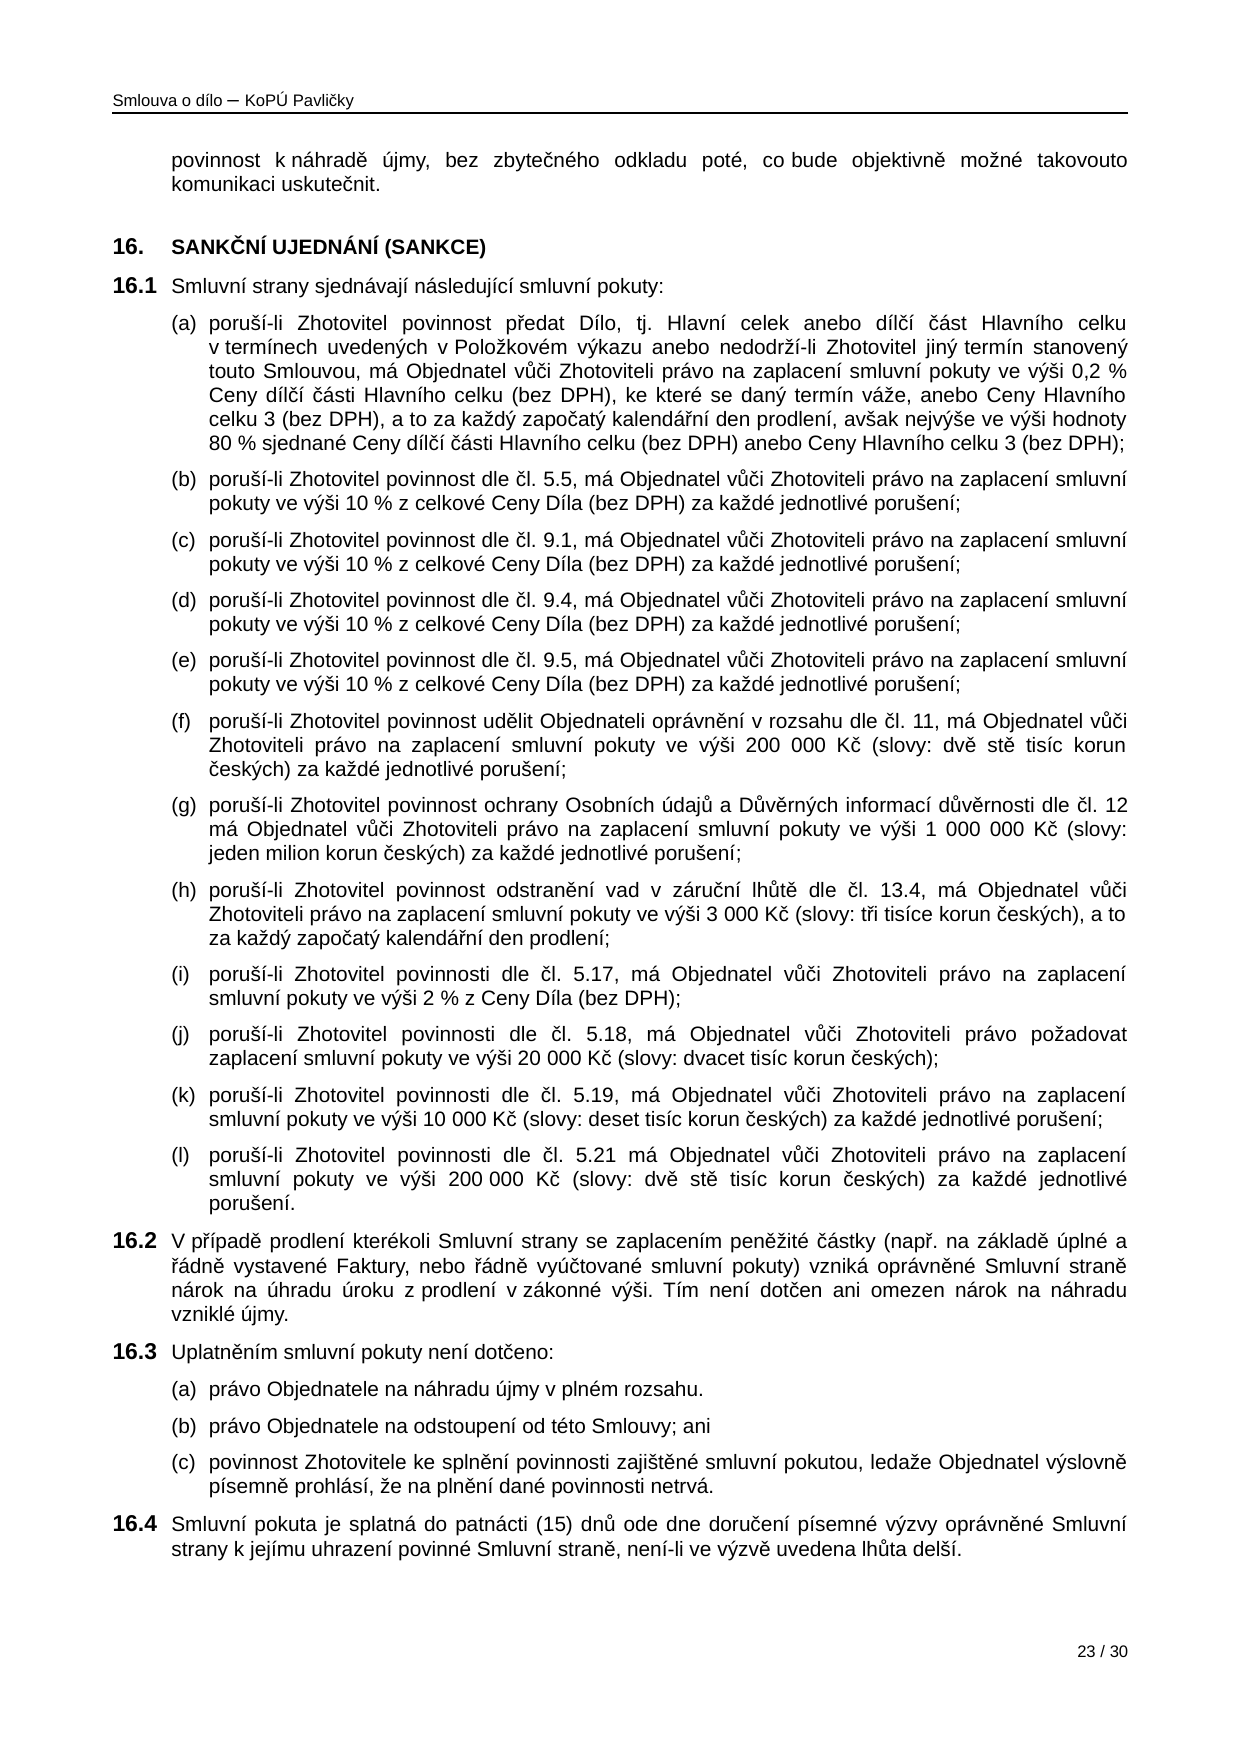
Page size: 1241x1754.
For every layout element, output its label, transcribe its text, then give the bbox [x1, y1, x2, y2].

list poruší-li Zhotovitel povinnost ochrany Osobních údajů a Důvěrných informací důvěrnosti dle čl. 12 má Objednatel vůči Zhotoviteli právo na zaplacení smluvní pokuty ve výši 1 000 000 Kč (slovy: jeden milion korun českých) za každé jednotlivé porušení; [171, 793, 1128, 865]
list právo Objednatele na náhradu újmy v plném rozsahu. [171, 1377, 1128, 1401]
list poruší-li Zhotovitel povinnost udělit Objednateli oprávnění v rozsahu dle čl. 11, má Objednatel vůči Zhotoviteli právo na zaplacení smluvní pokuty ve výši 200 000 Kč (slovy: dvě stě tisíc korun českých) za každé jednotlivé porušení; [171, 709, 1128, 781]
list povinnost Zhotovitele ke splnění povinnosti zajištěné smluvní pokutou, ledaže Objednatel výslovně písemně prohlásí, že na plnění dané povinnosti netrvá. [171, 1450, 1128, 1498]
text Sankční ujednání (SANKCE) [112, 233, 1128, 259]
list poruší-li Zhotovitel povinnosti dle čl. 5.18, má Objednatel vůči Zhotoviteli právo požadovat zaplacení smluvní pokuty ve výši 20 000 Kč (slovy: dvacet tisíc korun českých); [171, 1022, 1128, 1070]
text Smluvní strany sjednávají následující smluvní pokuty: [112, 272, 1128, 298]
list poruší-li Zhotovitel povinnost odstranění vad v záruční lhůtě dle čl. 13.4, má Objednatel vůči Zhotoviteli právo na zaplacení smluvní pokuty ve výši 3 000 Kč (slovy: tři tisíce korun českých), a to za každý započatý kalendářní den prodlení; [171, 877, 1128, 949]
text V případě prodlení kterékoli Smluvní strany se zaplacením peněžité částky (např. na základě úplné a řádně vystavené Faktury, nebo řádně vyúčtované smluvní pokuty) vzniká oprávněné Smluvní straně nárok na úhradu úroku z prodlení v zákonné výši. Tím není dotčen ani omezen nárok na náhradu vzniklé újmy. [112, 1227, 1128, 1326]
list poruší-li Zhotovitel povinnosti dle čl. 5.21 má Objednatel vůči Zhotoviteli právo na zaplacení smluvní pokuty ve výši 200 000 Kč (slovy: dvě stě tisíc korun českých) za každé jednotlivé porušení. [171, 1143, 1128, 1215]
list právo Objednatele na odstoupení od této Smlouvy; ani [171, 1413, 1128, 1437]
text Uplatněním smluvní pokuty není dotčeno: [112, 1338, 1128, 1364]
list poruší-li Zhotovitel povinnost dle čl. 9.5, má Objednatel vůči Zhotoviteli právo na zaplacení smluvní pokuty ve výši 10 % z celkové Ceny Díla (bez DPH) za každé jednotlivé porušení; [171, 648, 1128, 696]
list poruší-li Zhotovitel povinnost dle čl. 5.5, má Objednatel vůči Zhotoviteli právo na zaplacení smluvní pokuty ve výši 10 % z celkové Ceny Díla (bez DPH) za každé jednotlivé porušení; [171, 467, 1128, 515]
list poruší-li Zhotovitel povinnost předat Dílo, tj. Hlavní celek anebo dílčí část Hlavního celku v termínech uvedených v Položkovém výkazu anebo nedodrží-li Zhotovitel jiný termín stanovený touto Smlouvou, má Objednatel vůči Zhotoviteli právo na zaplacení smluvní pokuty ve výši 0,2 % Ceny dílčí části Hlavního celku (bez DPH), ke které se daný termín váže, anebo Ceny Hlavního celku 3 (bez DPH), a to za každý započatý kalendářní den prodlení, avšak nejvýše ve výši hodnoty 80 % sjednané Ceny dílčí části Hlavního celku (bez DPH) anebo Ceny Hlavního celku 3 (bez DPH); [171, 311, 1128, 454]
list poruší-li Zhotovitel povinnost dle čl. 9.1, má Objednatel vůči Zhotoviteli právo na zaplacení smluvní pokuty ve výši 10 % z celkové Ceny Díla (bez DPH) za každé jednotlivé porušení; [171, 527, 1128, 575]
text Smluvní pokuta je splatná do patnácti (15) dnů ode dne doručení písemné výzvy oprávněné Smluvní strany k jejímu uhrazení povinné Smluvní straně, není-li ve výzvě uvedena lhůta delší. [112, 1510, 1128, 1561]
list poruší-li Zhotovitel povinnost dle čl. 9.4, má Objednatel vůči Zhotoviteli právo na zaplacení smluvní pokuty ve výši 10 % z celkové Ceny Díla (bez DPH) za každé jednotlivé porušení; [171, 588, 1128, 636]
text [112, 148, 1128, 196]
list poruší-li Zhotovitel povinnosti dle čl. 5.19, má Objednatel vůči Zhotoviteli právo na zaplacení smluvní pokuty ve výši 10 000 Kč (slovy: deset tisíc korun českých) za každé jednotlivé porušení; [171, 1083, 1128, 1131]
list poruší-li Zhotovitel povinnosti dle čl. 5.17, má Objednatel vůči Zhotoviteli právo na zaplacení smluvní pokuty ve výši 2 % z Ceny Díla (bez DPH); [171, 962, 1128, 1010]
